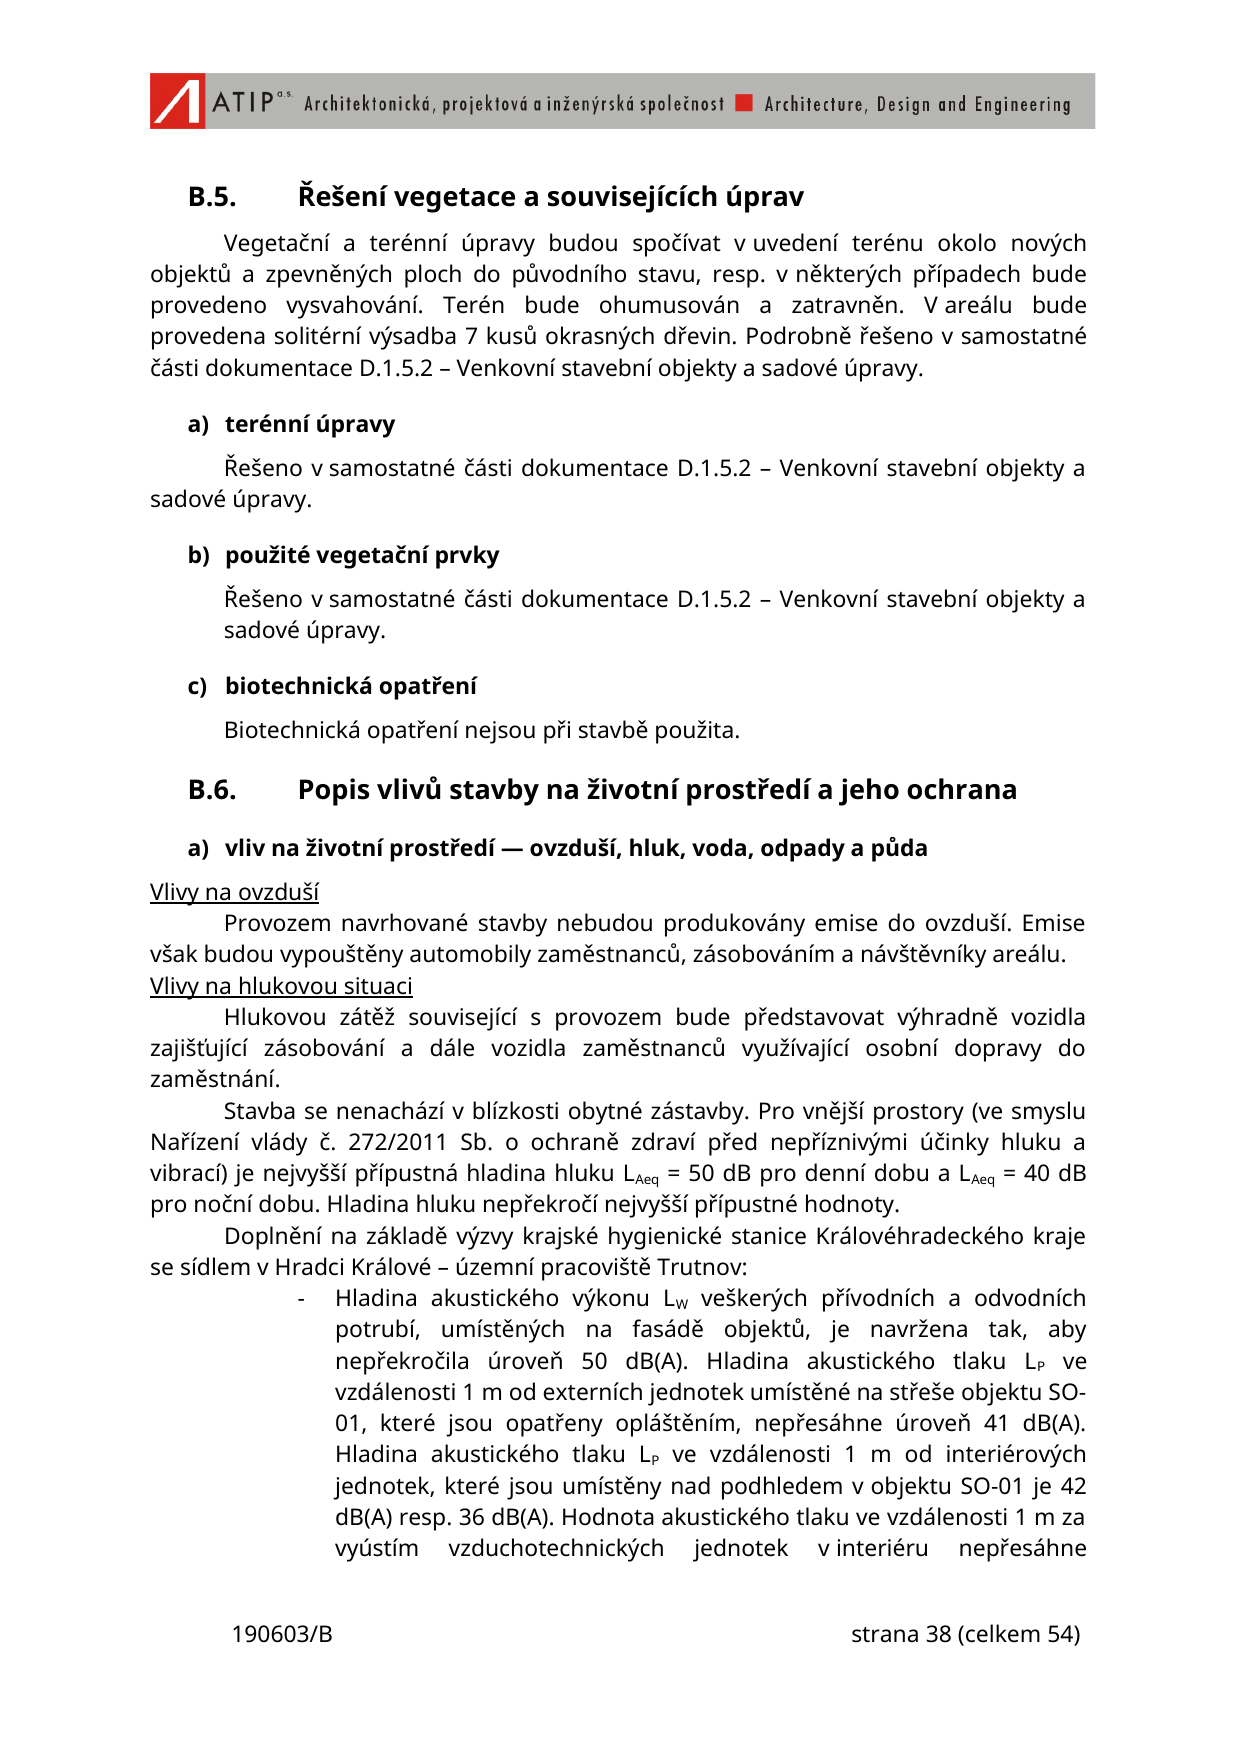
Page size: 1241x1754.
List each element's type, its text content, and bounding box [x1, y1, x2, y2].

subtitle Popis vlivů stavby na životní prostředí a jeho ochrana [187, 770, 1087, 807]
subtitle použité vegetační prvky [187, 539, 1087, 570]
picture [150, 73, 1096, 129]
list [297, 1282, 1087, 1563]
text Hlukovou zátěž související s provozem bude představovat výhradně vozidla zajišťující zásobování a dále vozidla zaměstnanců využívající osobní dopravy do zaměstnání. [150, 1001, 1087, 1095]
subtitle vliv na životní prostředí — ovzduší, hluk, voda, odpady a půda [187, 832, 1087, 863]
subtitle terénní úpravy [187, 408, 1087, 439]
text Řešeno v samostatné části dokumentace D.1.5.2 – Venkovní stavební objekty a sadové úpravy. [150, 452, 1087, 514]
subtitle biotechnická opatření [187, 670, 1087, 702]
text Provozem navrhované stavby nebudou produkovány emise do ovzduší. Emise však budou vypouštěny automobily zaměstnanců, zásobováním a návštěvníky areálu. [150, 907, 1087, 970]
text Biotechnická opatření nejsou při stavbě použita. [150, 714, 1087, 745]
text Stavba se nenachází v blízkosti obytné zástavby. Pro vnější prostory (ve smyslu Nařízení vlády č. 272/2011 Sb. o ochraně zdraví před nepříznivými účinky hluku a vibrací) je nejvyšší přípustná hladina hluku LAeq = 50 dB pro denní dobu a LAeq = 40 dB pro noční dobu. Hladina hluku nepřekročí nejvyšší přípustné hodnoty. [150, 1095, 1087, 1220]
subtitle Řešení vegetace a souvisejících úprav [187, 177, 1087, 214]
list Doplnění na základě výzvy krajské hygienické stanice Královéhradeckého kraje se sídlem v Hradci Králové – územní pracoviště Trutnov: [150, 1220, 1087, 1282]
text Vlivy na ovzduší [150, 876, 1087, 907]
text Vegetační a terénní úpravy budou spočívat v uvedení terénu okolo nových objektů a zpevněných ploch do původního stavu, resp. v některých případech bude provedeno vysvahování. Terén bude ohumusován a zatravněn. V areálu bude provedena solitérní výsadba 7 kusů okrasných dřevin. Podrobně řešeno v samostatné části dokumentace D.1.5.2 – Venkovní stavební objekty a sadové úpravy. [150, 227, 1087, 383]
text Řešeno v samostatné části dokumentace D.1.5.2 – Venkovní stavební objekty a sadové úpravy. [224, 583, 1087, 645]
text Vlivy na hlukovou situaci [150, 970, 1087, 1001]
